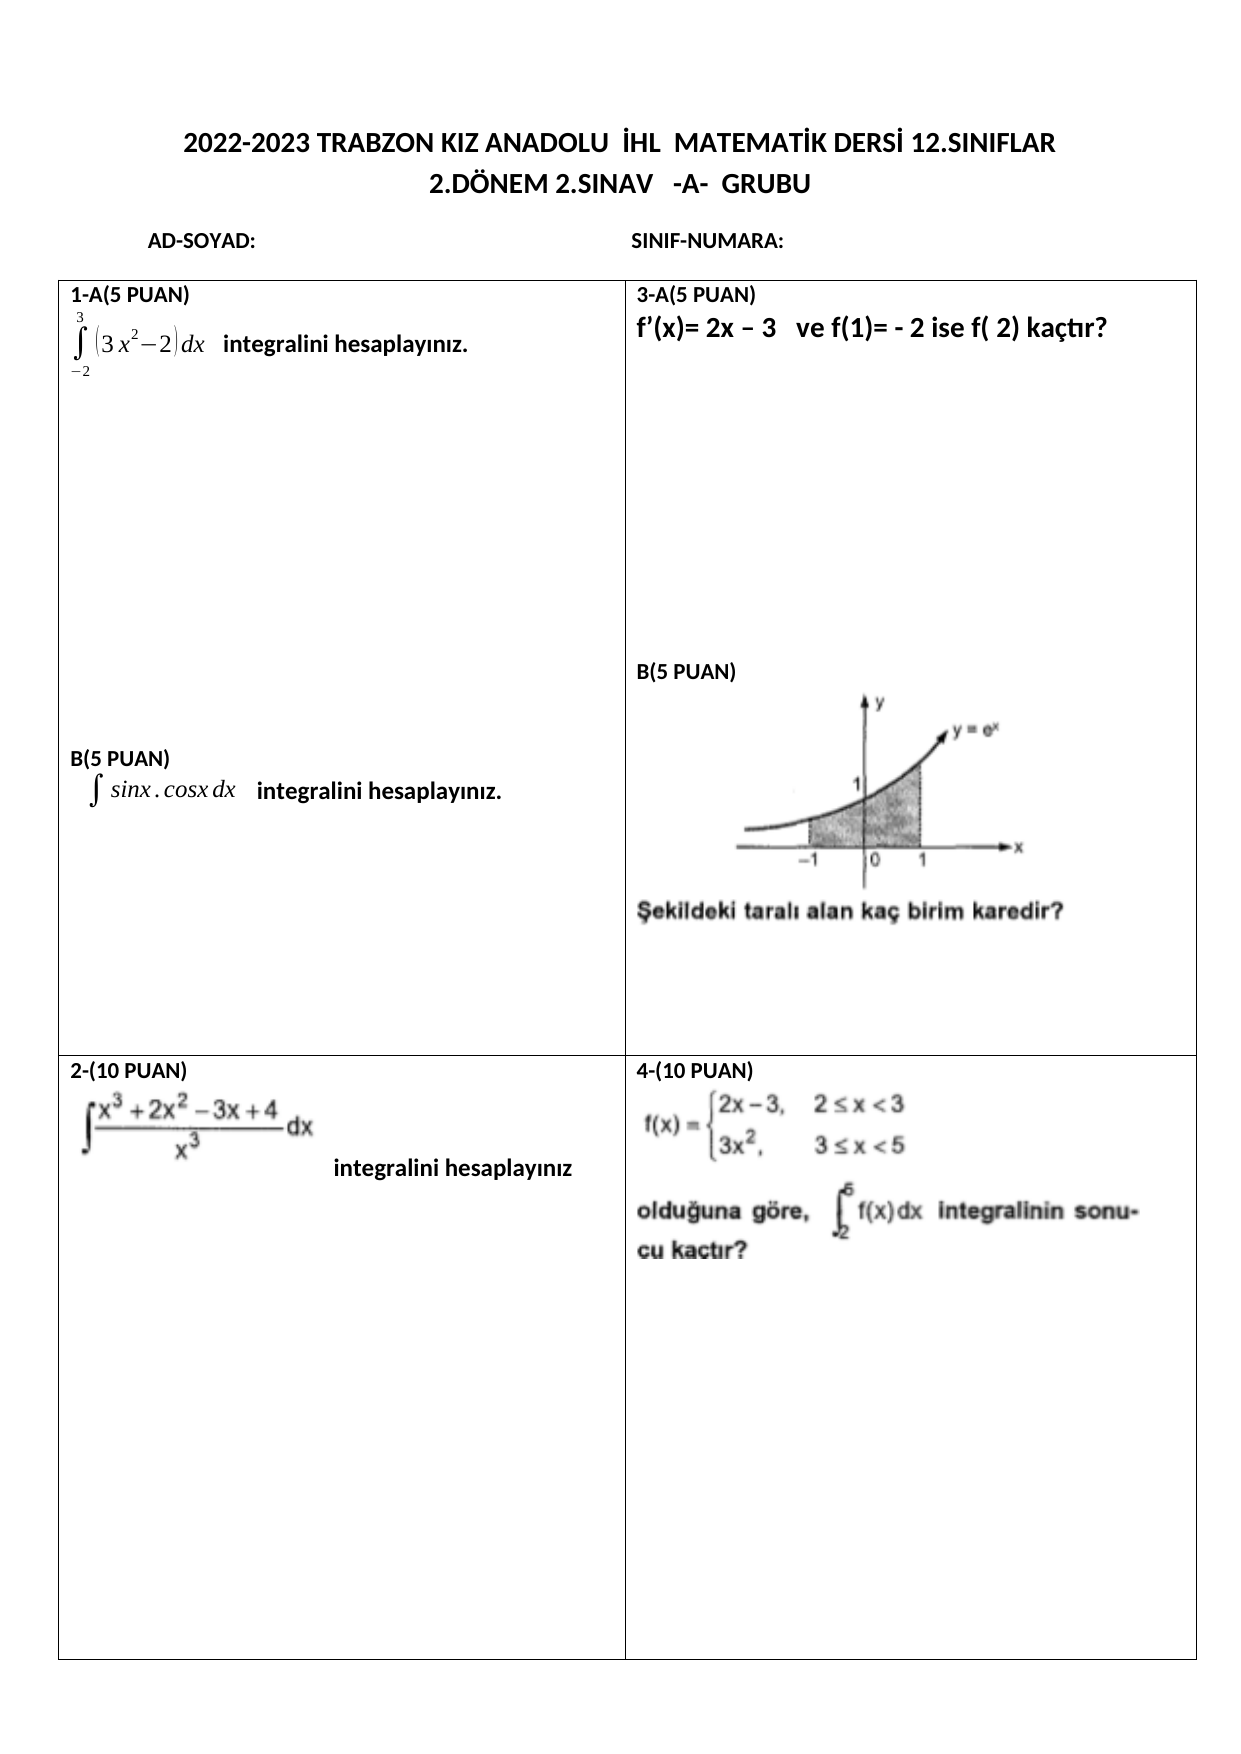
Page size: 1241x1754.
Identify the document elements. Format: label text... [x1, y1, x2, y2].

picture [70, 1084, 328, 1177]
text AD-SOYAD: SINIF-NUMARA: [148, 227, 1092, 254]
table_header 1-A(5 PUAN) integralini hesaplayınız. B(5 PUAN) integralini hesaplayınız. [59, 281, 625, 1055]
table_header 3-A(5 PUAN) f’(x)= 2x – 3 ve f(1)= - 2 ise f( 2) kaçtır? B(5 PUAN) [626, 281, 1196, 1055]
picture [636, 1084, 1140, 1259]
table_cell 2-(10 PUAN) integralini hesaplayınız [59, 1056, 625, 1659]
picture [636, 685, 1073, 933]
table_cell 4-(10 PUAN) [626, 1056, 1196, 1659]
text 2022-2023 TRABZON KIZ ANADOLU İHL MATEMATİK DERSİ 12.SINIFLAR 2.DÖNEM 2.SINAV -A- GRUBU [148, 124, 1092, 200]
